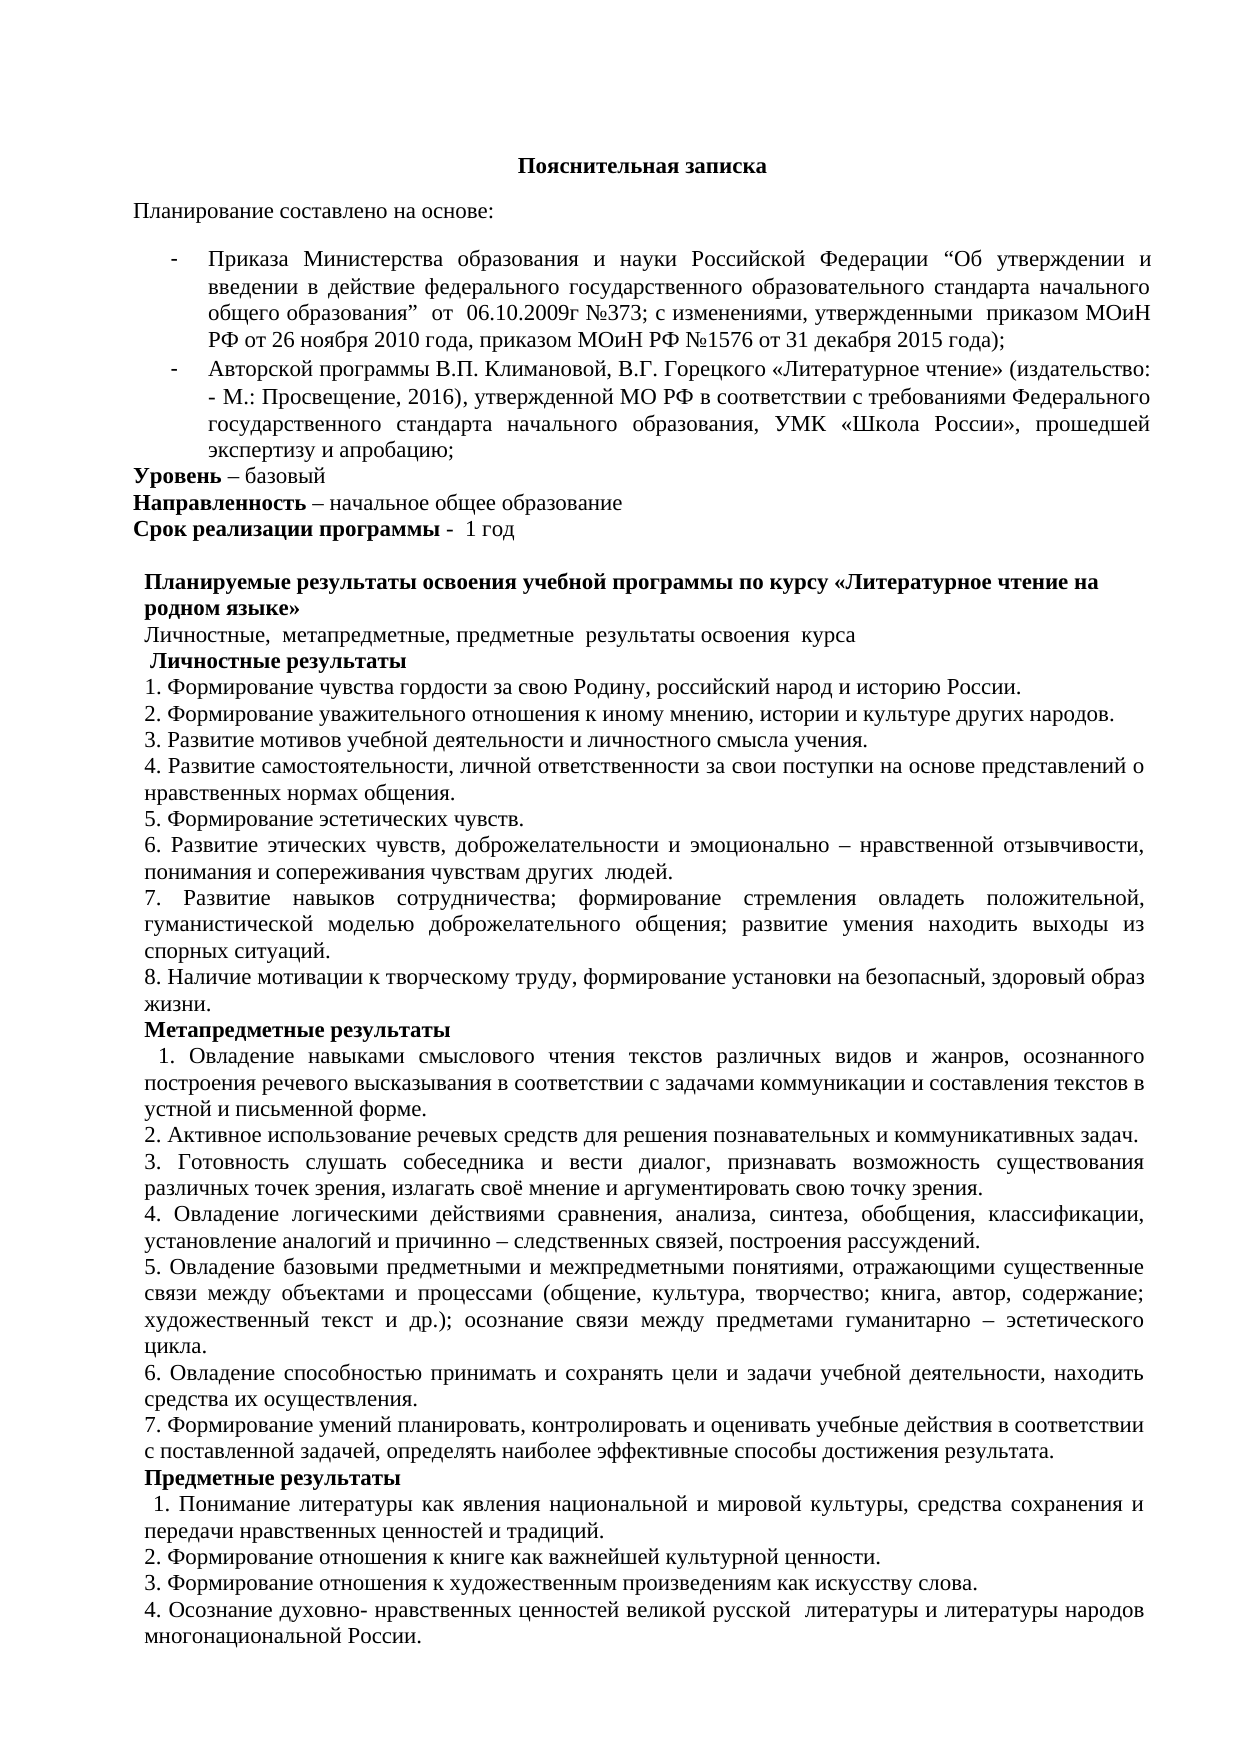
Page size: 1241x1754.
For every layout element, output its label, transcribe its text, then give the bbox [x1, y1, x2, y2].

list Авторской программы В.П. Климановой, В.Г. Горецкого «Литературное чтение» (издательство: - М.: Просвещение, 2016), утвержденной МО РФ в соответствии с требованиями Федерального государственного стандарта начального образования, УМК «Школа России», прошедшей экспертизу и апробацию; [170, 352, 1152, 462]
text Предметные результаты [144, 1464, 1146, 1490]
text 4. Овладение логическими действиями сравнения, анализа, синтеза, обобщения, классификации, установление аналогий и причинно – следственных связей, построения рассуждений. [144, 1200, 1146, 1253]
text Направленность – начальное общее образование [133, 489, 1152, 515]
text 8. Наличие мотивации к творческому труду, формирование установки на безопасный, здоровый образ жизни. [144, 963, 1146, 1016]
text 5. Овладение базовыми предметными и межпредметными понятиями, отражающими существенные связи между объектами и процессами (общение, культура, творчество; книга, автор, содержание; художественный текст и др.); осознание связи между предметами гуманитарно – эстетического цикла. [144, 1253, 1146, 1358]
text Личностные, метапредметные, предметные результаты освоения курса [144, 621, 1146, 647]
text 6. Овладение способностью принимать и сохранять цели и задачи учебной деятельности, находить средства их осуществления. [144, 1358, 1146, 1411]
text 1. Овладение навыками смыслового чтения текстов различных видов и жанров, осознанного построения речевого высказывания в соответствии с задачами коммуникации и составления текстов в устной и письменной форме. [144, 1042, 1146, 1121]
text Метапредметные результаты [144, 1016, 1146, 1042]
text 7. Развитие навыков сотрудничества; формирование стремления овладеть положительной, гуманистической моделью доброжелательного общения; развитие умения находить выходы из спорных ситуаций. [144, 884, 1146, 963]
text 2. Формирование уважительного отношения к иному мнению, истории и культуре других народов. [144, 700, 1146, 726]
text Срок реализации программы - 1 год [133, 515, 1152, 542]
text 4. Осознание духовно- нравственных ценностей великой русской литературы и литературы народов многонациональной России. [144, 1596, 1146, 1648]
text 5. Формирование эстетических чувств. [144, 805, 1146, 831]
text Планируемые результаты освоения учебной программы по курсу «Литературное чтение на родном языке» [144, 568, 1146, 621]
text 4. Развитие самостоятельности, личной ответственности за свои поступки на основе представлений о нравственных нормах общения. [144, 752, 1146, 805]
text 3. Развитие мотивов учебной деятельности и личностного смысла учения. [144, 726, 1146, 752]
text Планирование составлено на основе: [133, 197, 1152, 223]
text 7. Формирование умений планировать, контролировать и оценивать учебные действия в соответствии с поставленной задачей, определять наиболее эффективные способы достижения результата. [144, 1411, 1146, 1464]
list Приказа Министерства образования и науки Российской Федерации “Об утверждении и введении в действие федерального государственного образовательного стандарта начального общего образования” от 06.10.2009г №373; с изменениями, утвержденными приказом МОиН РФ от 26 ноября 2010 года, приказом МОиН РФ №1576 от 31 декабря 2015 года); [170, 242, 1152, 352]
text Пояснительная записка [133, 152, 1152, 178]
text Уровень – базовый [133, 462, 1152, 489]
text 1. Понимание литературы как явления национальной и мировой культуры, средства сохранения и передачи нравственных ценностей и традиций. [144, 1490, 1146, 1543]
text 2. Активное использование речевых средств для решения познавательных и коммуникативных задач. [144, 1121, 1146, 1148]
text 3. Готовность слушать собеседника и вести диалог, признавать возможность существования различных точек зрения, излагать своё мнение и аргументировать свою точку зрения. [144, 1148, 1146, 1200]
text 1. Формирование чувства гордости за свою Родину, российский народ и историю России. [133, 673, 1146, 700]
text 2. Формирование отношения к книге как важнейшей культурной ценности. [144, 1543, 1146, 1569]
text 3. Формирование отношения к художественным произведениям как искусству слова. [144, 1569, 1146, 1596]
text 6. Развитие этических чувств, доброжелательности и эмоционально – нравственной отзывчивости, понимания и сопереживания чувствам других людей. [144, 831, 1146, 884]
text Личностные результаты [144, 647, 1146, 673]
